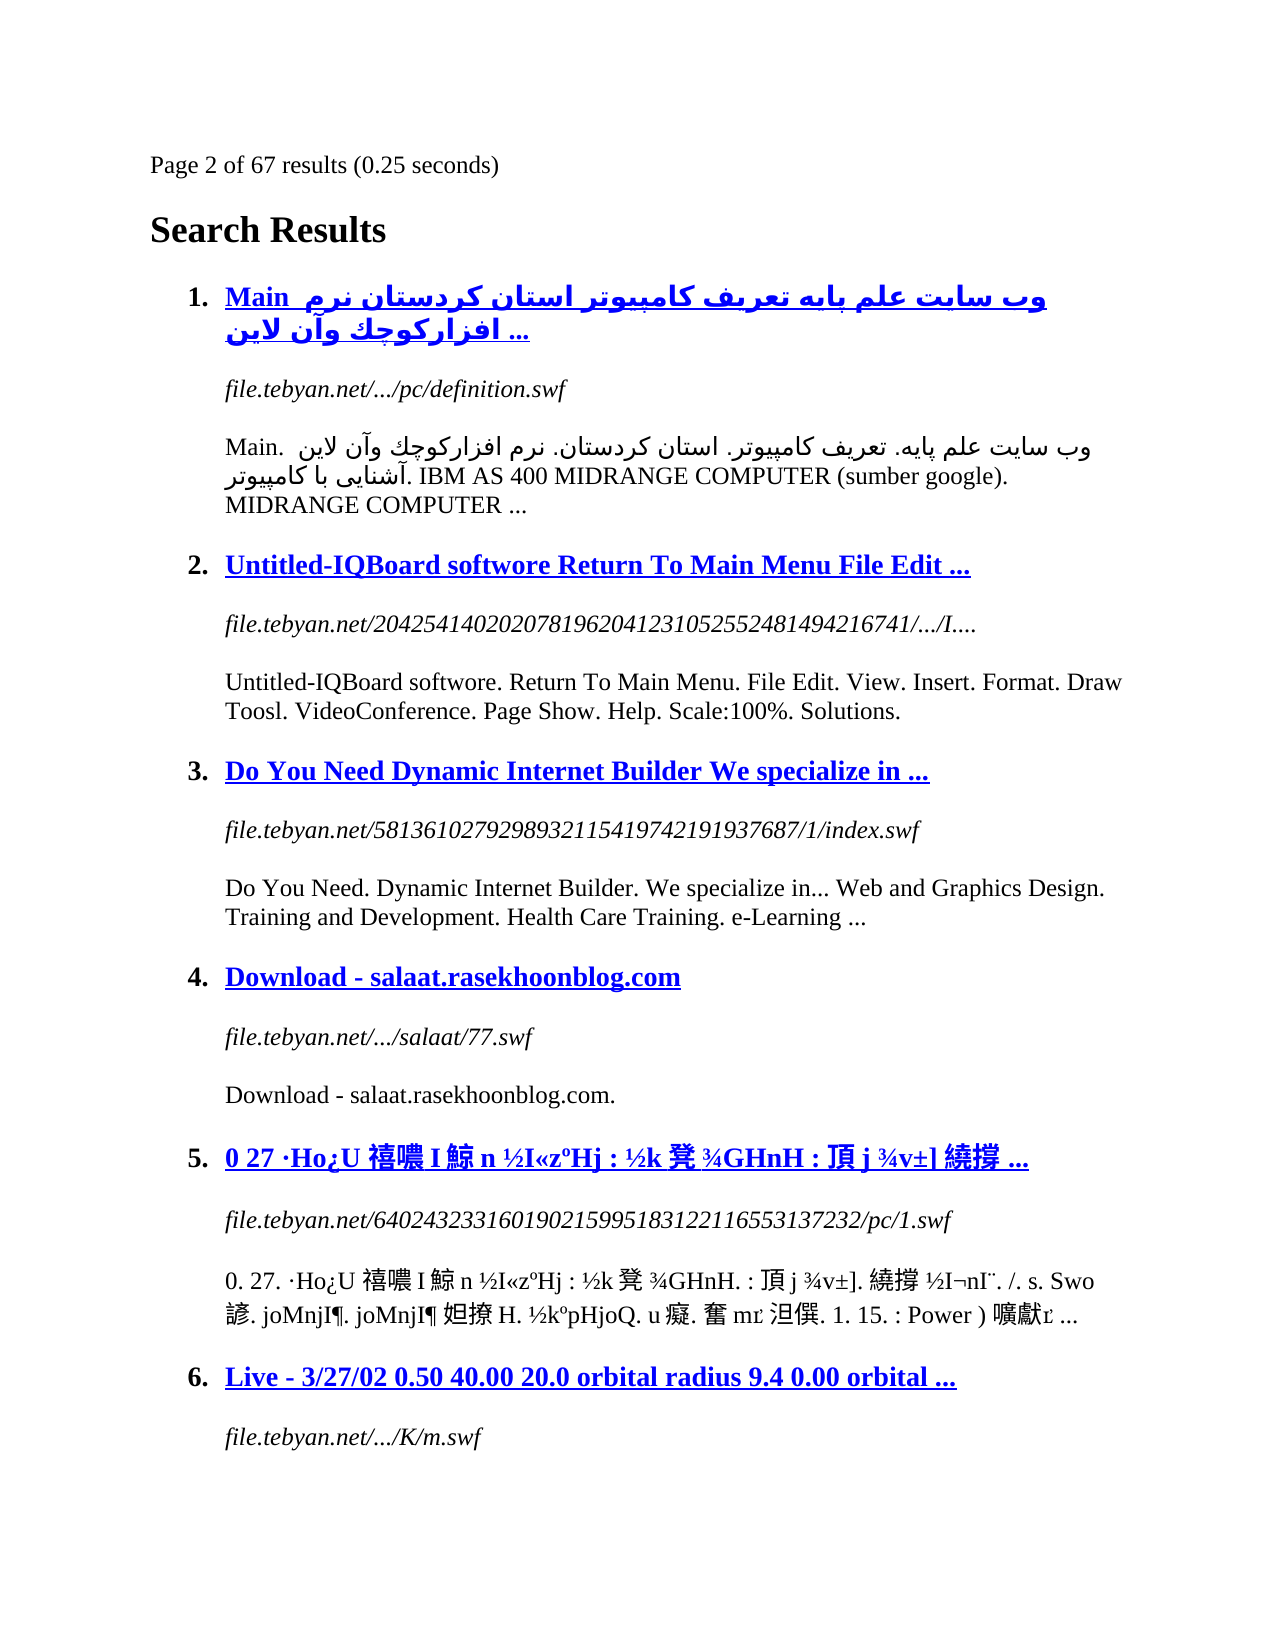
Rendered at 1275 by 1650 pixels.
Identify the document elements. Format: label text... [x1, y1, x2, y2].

text Do You Need. Dynamic Internet Builder. We specialize in... Web and Graphics Design. Training and Development. Health Care Training. e-Learning ... [225, 873, 1125, 931]
text Main. ﻭﺏ ﺳﺎﯾﺖ ﻋﻠﻢ ﭘﺎﯾﻪ. ﺗﻌﺮﯾﻒ ﻛﺎﻣﭙﯿﻮﺗﺮ. ﺍﺳﺘﺎﻥ ﻛﺮﺩﺳﺘﺎﻥ. ﻧﺮﻡ ﺍﻓﺰﺍﺭﻛﻮﭼﻚ ﻭﺁﻥ ﻻﯾﻦ ﺁﺷﻨﺎﯾﯽ ﺑﺎ ﻛﺎﻣﭙﯿﻮﺗﺮ. IBM AS 400 MIDRANGE COMPUTER (sumber google). MIDRANGE COMPUTER ... [225, 432, 1125, 519]
text Page 2 of 67 results (0.25 seconds) [150, 150, 1125, 179]
list Untitled-IQBoard softwore Return To Main Menu File Edit ... [187, 548, 1125, 580]
text file.tebyan.net/640243233160190215995183122116553137232/pc/1.swf [225, 1205, 1125, 1234]
text file.tebyan.net/2042541402020781962041231052552481494216741/.../I.... [225, 609, 1125, 638]
text 0. 27. ·Ho¿U 禧噥I鯨n ½I«zºHj : ½k凳 ¾GHnH. : 頂j ¾v±]. 繞撐 ½I¬nI¨. /. s. Swo諺. joMnjI¶. joMnjI¶ 妲撩H. ½kºpHjoQ. u癡. 奮m 泹僎. 1. 15. : Power ) 嚝獻 ... [225, 1263, 1125, 1331]
list Main ﻭﺏ ﺳﺎﯾﺖ ﻋﻠﻢ ﭘﺎﯾﻪ ﺗﻌﺮﯾﻒ ﻛﺎﻣﭙﯿﻮﺗﺮ ﺍﺳﺘﺎﻥ ﻛﺮﺩﺳﺘﺎﻥ ﻧﺮﻡ ﺍﻓﺰﺍﺭﻛﻮﭼﻚ ﻭﺁﻥ ﻻﯾﻦ ... [187, 280, 1125, 345]
text Untitled-IQBoard softwore. Return To Main Menu. File Edit. View. Insert. Format. Draw Toosl. VideoConference. Page Show. Help. Scale:100%. Solutions. [225, 667, 1125, 725]
text file.tebyan.net/.../pc/definition.swf [225, 374, 1125, 403]
text file.tebyan.net/.../K/m.swf [225, 1422, 1125, 1451]
list Do You Need Dynamic Internet Builder We specialize in ... [187, 754, 1125, 786]
text Search Results [150, 208, 1125, 251]
text Download - salaat.rasekhoonblog.com. [225, 1080, 1125, 1108]
list Download - salaat.rasekhoonblog.com [187, 960, 1125, 993]
list 0 27 ·Ho¿U 禧噥I鯨n ½I«zºHj : ½k凳¾GHnH : 頂j ¾v±] 繞撐 ... [187, 1138, 1125, 1176]
list Live - 3/27/02 0.50 40.00 20.0 orbital radius 9.4 0.00 orbital ... [187, 1360, 1125, 1393]
text file.tebyan.net/5813610279298932115419742191937687/1/index.swf [225, 816, 1125, 844]
text file.tebyan.net/.../salaat/77.swf [225, 1022, 1125, 1051]
